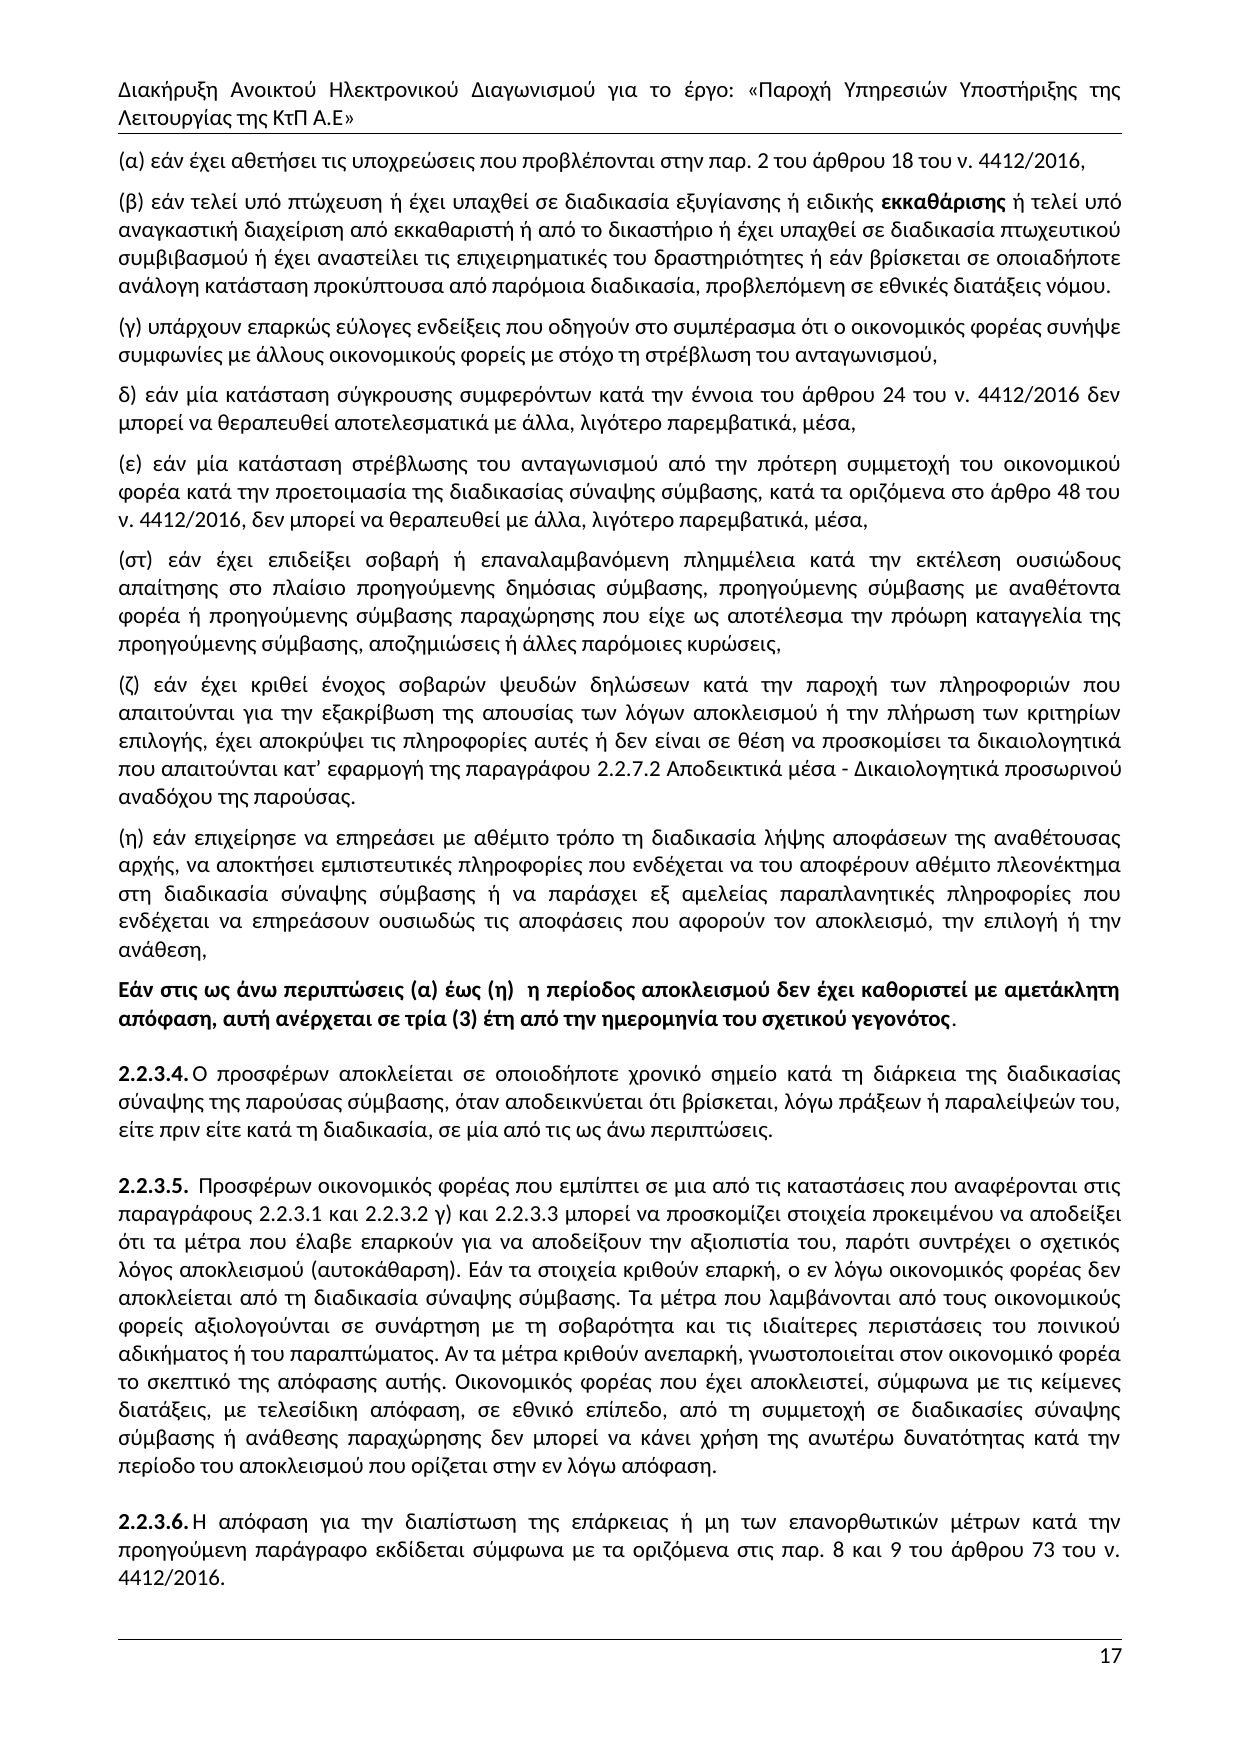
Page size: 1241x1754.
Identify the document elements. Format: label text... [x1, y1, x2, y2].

text (στ) εάν έχει επιδείξει σοβαρή ή επαναλαμβανόμενη πλημμέλεια κατά την εκτέλεση ουσιώδους απαίτησης στο πλαίσιο προηγούμενης δημόσιας σύμβασης, προηγούμενης σύμβασης με αναθέτοντα φορέα ή προηγούμενης σύμβασης παραχώρησης που είχε ως αποτέλεσμα την πρόωρη καταγγελία της προηγούμενης σύμβασης, αποζημιώσεις ή άλλες παρόμοιες κυρώσεις, [118, 545, 1122, 657]
text Εάν στις ως άνω περιπτώσεις (α) έως (η) η περίοδος αποκλεισμού δεν έχει καθοριστεί με αμετάκλητη απόφαση, αυτή ανέρχεται σε τρία (3) έτη από την ημερομηνία του σχετικού γεγονότος. [118, 975, 1122, 1033]
text (ε) εάν μία κατάσταση στρέβλωσης του ανταγωνισμού από την πρότερη συμμετοχή του οικονομικού φορέα κατά την προετοιμασία της διαδικασίας σύναψης σύμβασης, κατά τα οριζόμενα στο άρθρο 48 του ν. 4412/2016, δεν μπορεί να θεραπευθεί με άλλα, λιγότερο παρεμβατικά, μέσα, [118, 449, 1122, 533]
text δ) εάν μία κατάσταση σύγκρουσης συμφερόντων κατά την έννοια του άρθρου 24 του ν. 4412/2016 δεν μπορεί να θεραπευθεί αποτελεσματικά με άλλα, λιγότερο παρεμβατικά, μέσα, [118, 380, 1122, 436]
list Η απόφαση για την διαπίστωση της επάρκειας ή μη των επανορθωτικών μέτρων κατά την προηγούμενη παράγραφο εκδίδεται σύμφωνα με τα οριζόμενα στις παρ. 8 και 9 του άρθρου 73 του ν. 4412/2016. [118, 1507, 1122, 1591]
list (α) εάν έχει αθετήσει τις υποχρεώσεις που προβλέπονται στην παρ. 2 του άρθρου 18 του ν. 4412/2016, [118, 147, 1122, 175]
text (β) εάν τελεί υπό πτώχευση ή έχει υπαχθεί σε διαδικασία εξυγίανσης ή ειδικής εκκαθάρισης ή τελεί υπό αναγκαστική διαχείριση από εκκαθαριστή ή από το δικαστήριο ή έχει υπαχθεί σε διαδικασία πτωχευτικού συμβιβασμού ή έχει αναστείλει τις επιχειρηματικές του δραστηριότητες ή εάν βρίσκεται σε οποιαδήποτε ανάλογη κατάσταση προκύπτουσα από παρόμοια διαδικασία, προβλεπόμενη σε εθνικές διατάξεις νόμου. [118, 187, 1122, 299]
list Προσφέρων οικονομικός φορέας που εμπίπτει σε μια από τις καταστάσεις που αναφέρονται στις παραγράφους 2.2.3.1 και 2.2.3.2 γ) και 2.2.3.3 μπορεί να προσκομίζει στοιχεία προκειμένου να αποδείξει ότι τα μέτρα που έλαβε επαρκούν για να αποδείξουν την αξιοπιστία του, παρότι συντρέχει ο σχετικός λόγος αποκλεισμού (αυτoκάθαρση). Εάν τα στοιχεία κριθούν επαρκή, ο εν λόγω οικονομικός φορέας δεν αποκλείεται από τη διαδικασία σύναψης σύμβασης. Τα μέτρα που λαμβάνονται από τους οικονομικούς φορείς αξιολογούνται σε συνάρτηση με τη σοβαρότητα και τις ιδιαίτερες περιστάσεις του ποινικού αδικήματος ή του παραπτώματος. Αν τα μέτρα κριθούν ανεπαρκή, γνωστοποιείται στον οικονομικό φορέα το σκεπτικό της απόφασης αυτής. Οικονομικός φορέας που έχει αποκλειστεί, σύμφωνα με τις κείμενες διατάξεις, με τελεσίδικη απόφαση, σε εθνικό επίπεδο, από τη συμμετοχή σε διαδικασίες σύναψης σύμβασης ή ανάθεσης παραχώρησης δεν μπορεί να κάνει χρήση της ανωτέρω δυνατότητας κατά την περίοδο του αποκλεισμού που ορίζεται στην εν λόγω απόφαση. [118, 1171, 1122, 1479]
text (η) εάν επιχείρησε να επηρεάσει με αθέμιτο τρόπο τη διαδικασία λήψης αποφάσεων της αναθέτουσας αρχής, να αποκτήσει εμπιστευτικές πληροφορίες που ενδέχεται να του αποφέρουν αθέμιτο πλεονέκτημα στη διαδικασία σύναψης σύμβασης ή να παράσχει εξ αμελείας παραπλανητικές πληροφορίες που ενδέχεται να επηρεάσουν ουσιωδώς τις αποφάσεις που αφορούν τον αποκλεισμό, την επιλογή ή την ανάθεση, [118, 823, 1122, 963]
text (ζ) εάν έχει κριθεί ένοχος σοβαρών ψευδών δηλώσεων κατά την παροχή των πληροφοριών που απαιτούνται για την εξακρίβωση της απουσίας των λόγων αποκλεισμού ή την πλήρωση των κριτηρίων επιλογής, έχει αποκρύψει τις πληροφορίες αυτές ή δεν είναι σε θέση να προσκομίσει τα δικαιολογητικά που απαιτούνται κατ’ εφαρμογή της παραγράφου 2.2.7.2 Αποδεικτικά μέσα - Δικαιολογητικά προσωρινού αναδόχου της παρούσας. [118, 670, 1122, 810]
list Ο προσφέρων αποκλείεται σε οποιοδήποτε χρονικό σημείο κατά τη διάρκεια της διαδικασίας σύναψης της παρούσας σύμβασης, όταν αποδεικνύεται ότι βρίσκεται, λόγω πράξεων ή παραλείψεών του, είτε πριν είτε κατά τη διαδικασία, σε μία από τις ως άνω περιπτώσεις. [118, 1059, 1122, 1143]
text (γ) υπάρχουν επαρκώς εύλογες ενδείξεις που οδηγούν στο συμπέρασμα ότι ο οικονομικός φορέας συνήψε συμφωνίες με άλλους οικονομικούς φορείς με στόχο τη στρέβλωση του ανταγωνισμού, [118, 312, 1122, 368]
